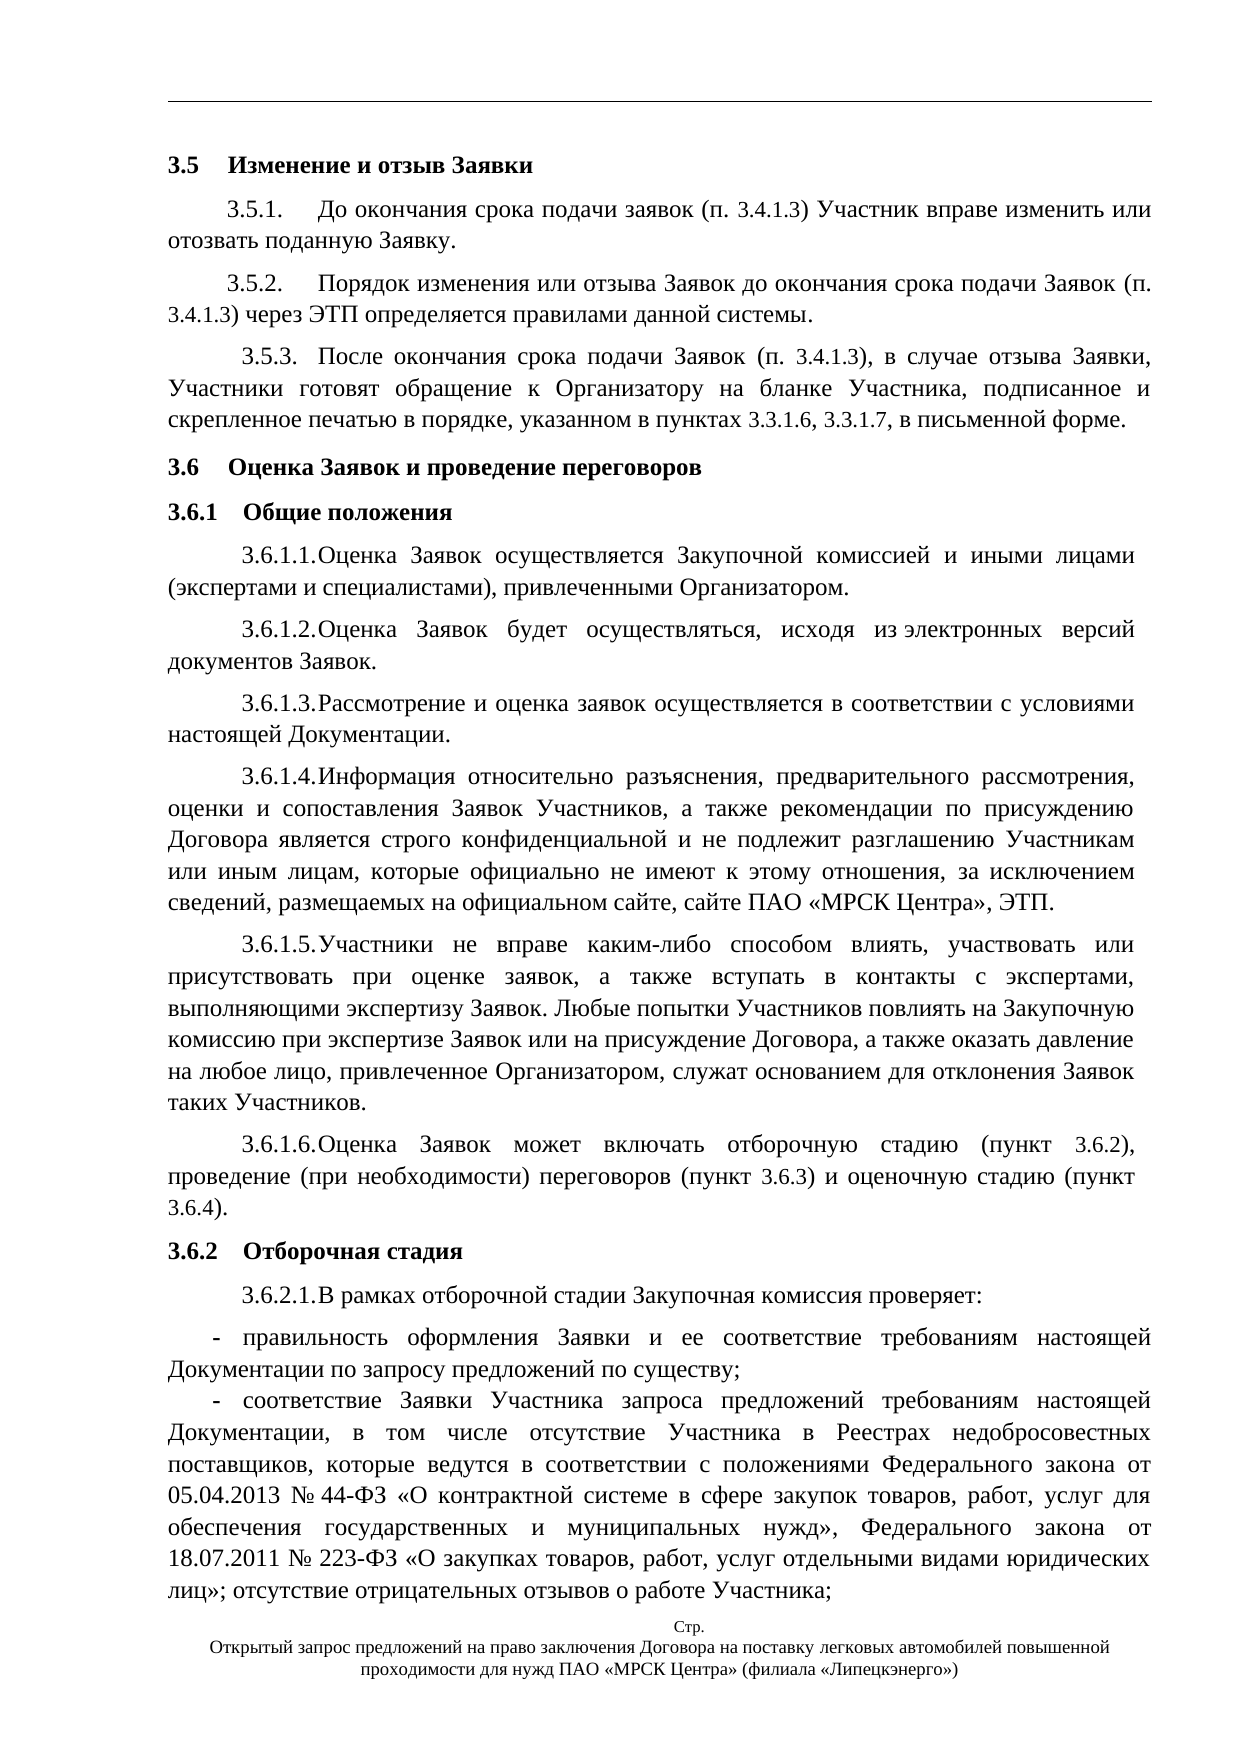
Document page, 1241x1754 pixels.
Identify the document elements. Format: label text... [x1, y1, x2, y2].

list соответствие Заявки Участника запроса предложений требованиям настоящей Документации, в том числе отсутствие Участника в Реестрах недобросовестных поставщиков, которые ведутся в соответствии с положениями Федерального закона от 05.04.2013 № 44-ФЗ «О контрактной системе в сфере закупок товаров, работ, услуг для обеспечения государственных и муниципальных нужд», Федерального закона от 18.07.2011 № 223-ФЗ «О закупках товаров, работ, услуг отдельными видами юридических лиц»; отсутствие отрицательных отзывов о работе Участника; [168, 1386, 1152, 1604]
subtitle Изменение и отзыв Заявки [168, 150, 1152, 179]
list правильность оформления Заявки и ее соответствие требованиям настоящей Документации по запросу предложений по существу; [168, 1322, 1152, 1383]
list Оценка Заявок осуществляется Закупочной комиссией и иными лицами (экспертами и специалистами), привлеченными Организатором. [168, 541, 1135, 601]
list До окончания срока подачи заявок (п. 3.4.1.3) Участник вправе изменить или отозвать поданную Заявку. [168, 194, 1152, 254]
list В рамках отборочной стадии Закупочная комиссия проверяет: [168, 1281, 1135, 1309]
list После окончания срока подачи Заявок (п. 3.4.1.3), в случае отзыва Заявки, Участники готовят обращение к Организатору на бланке Участника, подписанное и скрепленное печатью в порядке, указанном в пунктах 3.3.1.6, 3.3.1.7, в письменной форме. [168, 341, 1152, 433]
subtitle Отборочная стадия [168, 1236, 1152, 1265]
list Информация относительно разъяснения, предварительного рассмотрения, оценки и сопоставления Заявок Участников, а также рекомендации по присуждению Договора является строго конфиденциальной и не подлежит разглашению Участникам или иным лицам, которые официально не имеют к этому отношения, за исключением сведений, размещаемых на официальном сайте, сайте ПАО «МРСК Центра», ЭТП. [168, 761, 1135, 916]
list Порядок изменения или отзыва Заявок до окончания срока подачи Заявок (п. 3.4.1.3) через ЭТП определяется правилами данной системы. [168, 268, 1152, 328]
list Участники не вправе каким-либо способом влиять, участвовать или присутствовать при оценке заявок, а также вступать в контакты с экспертами, выполняющими экспертизу Заявок. Любые попытки Участников повлиять на Закупочную комиссию при экспертизе Заявок или на присуждение Договора, а также оказать давление на любое лицо, привлеченное Организатором, служат основанием для отклонения Заявок таких Участников. [168, 929, 1135, 1116]
list Оценка Заявок будет осуществляться, исходя из электронных версий документов Заявок. [168, 614, 1135, 674]
subtitle Общие положения [168, 497, 1152, 525]
subtitle Оценка Заявок и проведение переговоров [168, 452, 1152, 481]
list Оценка Заявок может включать отборочную стадию (пункт 3.6.2), проведение (при необходимости) переговоров (пункт 3.6.3) и оценочную стадию (пункт 3.6.4). [168, 1129, 1135, 1221]
list Рассмотрение и оценка заявок осуществляется в соответствии с условиями настоящей Документации. [168, 688, 1135, 748]
